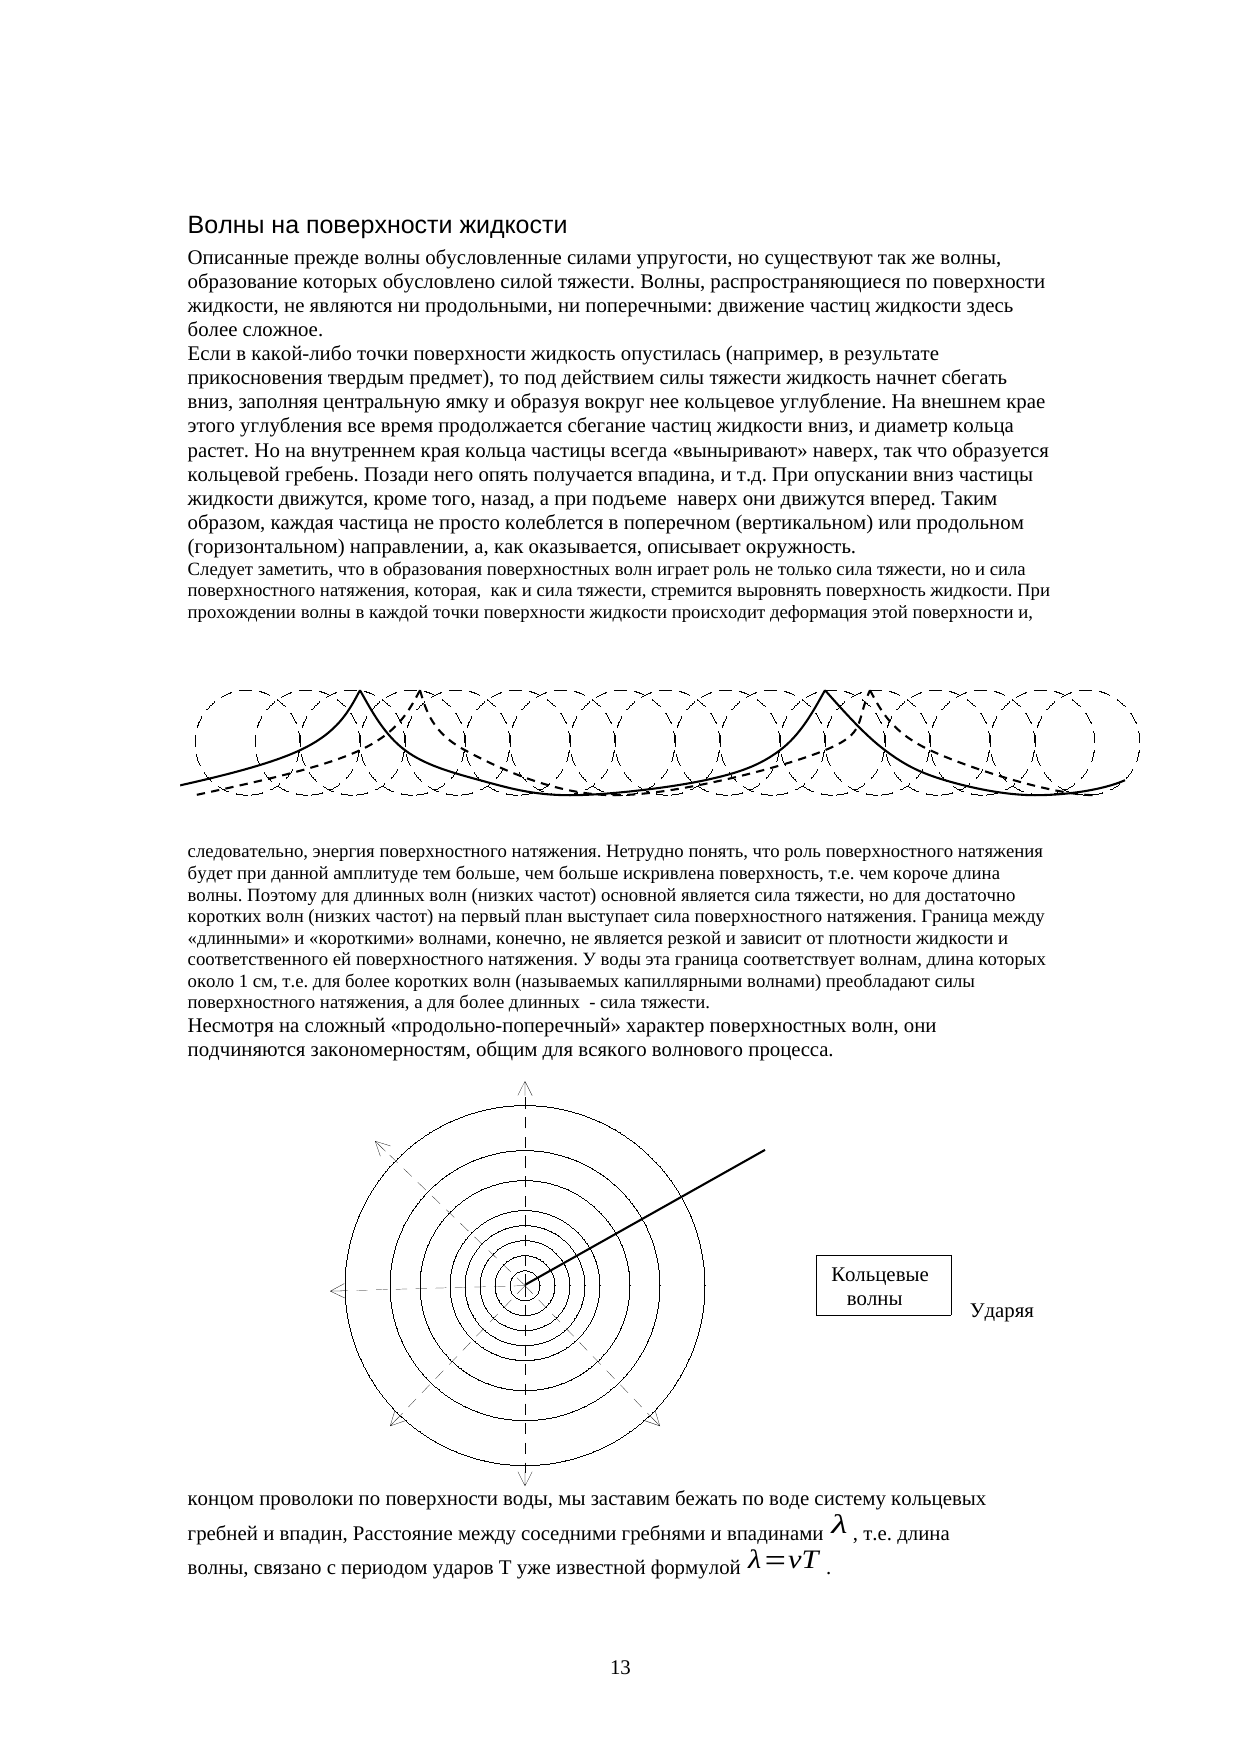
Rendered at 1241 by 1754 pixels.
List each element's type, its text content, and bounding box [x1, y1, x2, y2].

text Описанные прежде волны обусловленные силами упругости, но существуют так же волны, образование которых обусловлено силой тяжести. Волны, распространяющиеся по поверхности жидкости, не являются ни продольными, ни поперечными: движение частиц жидкости здесь более сложное. [187, 245, 1053, 341]
subtitle Волны на поверхности жидкости [187, 210, 1053, 239]
text Следует заметить, что в образования поверхностных волн играет роль не только сила тяжести, но и сила поверхностного натяжения, которая, как и сила тяжести, стремится выровнять поверхность жидкости. При прохождении волны в каждой точки поверхности жидкости происходит деформация этой поверхности и, следовательно, энергия поверхностного натяжения. Нетрудно понять, что роль поверхностного натяжения будет при данной амплитуде тем больше, чем больше искривлена поверхность, т.е. чем короче длина волны. Поэтому для длинных волн (низких частот) основной является сила тяжести, но для достаточно коротких волн (низких частот) на первый план выступает сила поверхностного натяжения. Граница между «длинными» и «короткими» волнами, конечно, не является резкой и зависит от плотности жидкости и соответственного ей поверхностного натяжения. У воды эта граница соответствует волнам, длина которых около 1 см, т.е. для более коротких волн (называемых капиллярными волнами) преобладают силы поверхностного натяжения, а для более длинных - сила тяжести. [187, 693, 1053, 1013]
text Ударяя концом проволоки по поверхности воды, мы заставим бежать по воде систему кольцевых гребней и впадин, Расстояние между соседними гребнями и впадинами , т.е. длина [187, 1298, 1053, 1545]
text вниз, заполняя центральную ямку и образуя вокруг нее кольцевое углубление. На внешнем крае этого углубления все время продолжается сбегание частиц жидкости вниз, и диаметр кольца растет. Но на внутреннем края кольца частицы всегда «выныривают» наверх, так что образуется кольцевой гребень. Позади него опять получается впадина, и т.д. При опускании вниз частицы жидкости движутся, кроме того, назад, а при подъеме наверх они движутся вперед. Таким образом, каждая частица не просто колеблется в поперечном (вертикальном) или продольном (горизонтальном) направлении, а, как оказывается, описывает окружность. [187, 389, 1053, 558]
text Следует заметить, что в образования поверхностных волн играет роль не только сила тяжести, но и сила поверхностного натяжения, которая, как и сила тяжести, стремится выровнять поверхность жидкости. При прохождении волны в каждой точки поверхности жидкости происходит деформация этой поверхности и, следовательно, энергия поверхностного натяжения. Нетрудно понять, что роль поверхностного натяжения будет при данной амплитуде тем больше, чем больше искривлена поверхность, т.е. чем короче длина волны. Поэтому для длинных волн (низких частот) основной является сила тяжести, но для достаточно коротких волн (низких частот) на первый план выступает сила поверхностного натяжения. Граница между «длинными» и «короткими» волнами, конечно, не является резкой и зависит от плотности жидкости и соответственного ей поверхностного натяжения. У воды эта граница соответствует волнам, длина которых около 1 см, т.е. для более коротких волн (называемых капиллярными волнами) преобладают силы поверхностного натяжения, а для более длинных - сила тяжести. [187, 558, 1053, 794]
text прикосновения твердым предмет), то под действием силы тяжести жидкость начнет сбегать [187, 365, 1053, 389]
text Несмотря на сложный «продольно-поперечный» характер поверхностных волн, они подчиняются закономерностям, общим для всякого волнового процесса. [187, 1013, 1053, 1061]
text Если в какой-либо точки поверхности жидкость опустилась (например, в результате [187, 341, 1053, 365]
text волны, связано с периодом ударов Т уже известной формулой . [187, 1545, 1053, 1579]
